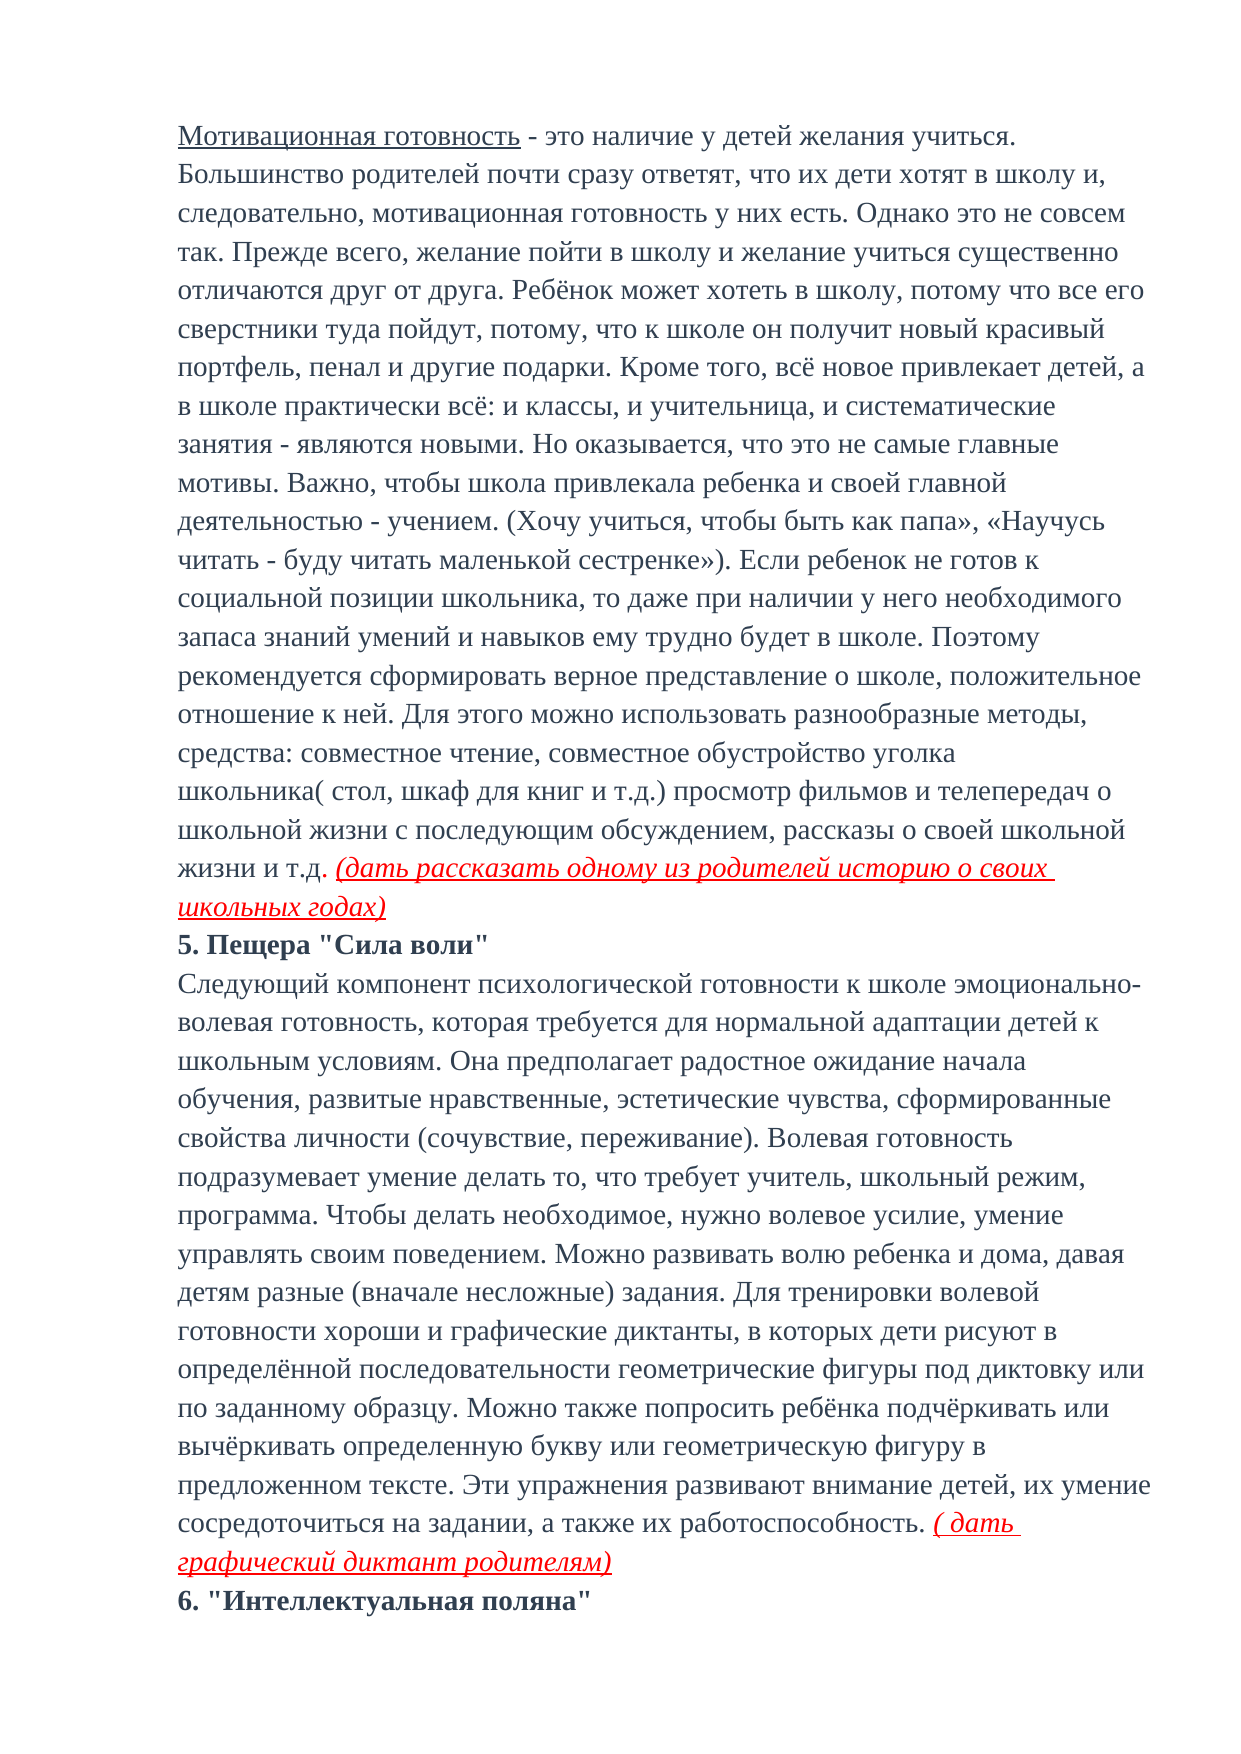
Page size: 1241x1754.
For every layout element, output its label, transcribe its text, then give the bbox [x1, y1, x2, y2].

text Следующий компонент психологической готовности к школе эмоционально-волевая готовность, которая требуется для нормальной адаптации детей к школьным условиям. Она предполагает радостное ожидание начала обучения, развитые нравственные, эстетические чувства, сформированные свойства личности (сочувствие, переживание). Волевая готовность подразумевает умение делать то, что требует учитель, школьный режим, программа. Чтобы делать необходимое, нужно волевое усилие, умение управлять своим поведением. Можно развивать волю ребенка и дома, давая детям разные (вначале несложные) задания. Для тренировки волевой готовности хороши и графические диктанты, в которых дети рисуют в определённой последовательности геометрические фигуры под диктовку или по заданному образцу. Можно также попросить ребёнка подчёркивать или вычёркивать определенную букву или геометрическую фигуру в предложенном тексте. Эти упражнения развивают внимание детей, их умение сосредоточиться на задании, а также их работоспособность. ( дать графический диктант родителям) [177, 966, 1152, 1578]
text 5. Пещера "Сила воли" [177, 927, 1152, 961]
text Мотивационная готовность - это наличие у детей желания учиться. Большинство родителей почти сразу ответят, что их дети хотят в школу и, следовательно, мотивационная готовность у них есть. Однако это не совсем так. Прежде всего, желание пойти в школу и желание учиться существенно отличаются друг от друга. Ребёнок может хотеть в школу, потому что все его сверстники туда пойдут, потому, что к школе он получит новый красивый портфель, пенал и другие подарки. Кроме того, всё новое привлекает детей, а в школе практически всё: и классы, и учительница, и систематические занятия - являются новыми. Но оказывается, что это не самые главные мотивы. Важно, чтобы школа привлекала ребенка и своей главной деятельностью - учением. (Хочу учиться, чтобы быть как папа», «Научусь читать - буду читать маленькой сестренке»). Если ребенок не готов к социальной позиции школьника, то даже при наличии у него необходимого запаса знаний умений и навыков ему трудно будет в школе. Поэтому рекомендуется сформировать верное представление о школе, положительное отношение к ней. Для этого можно использовать разнообразные методы, средства: совместное чтение, совместное обустройство уголка школьника( стол, шкаф для книг и т.д.) просмотр фильмов и телепередач о школьной жизни с последующим обсуждением, рассказы о своей школьной жизни и т.д. (дать рассказать одному из родителей историю о своих школьных годах) [177, 118, 1152, 922]
text 6. "Интеллектуальная поляна" [177, 1583, 1152, 1616]
